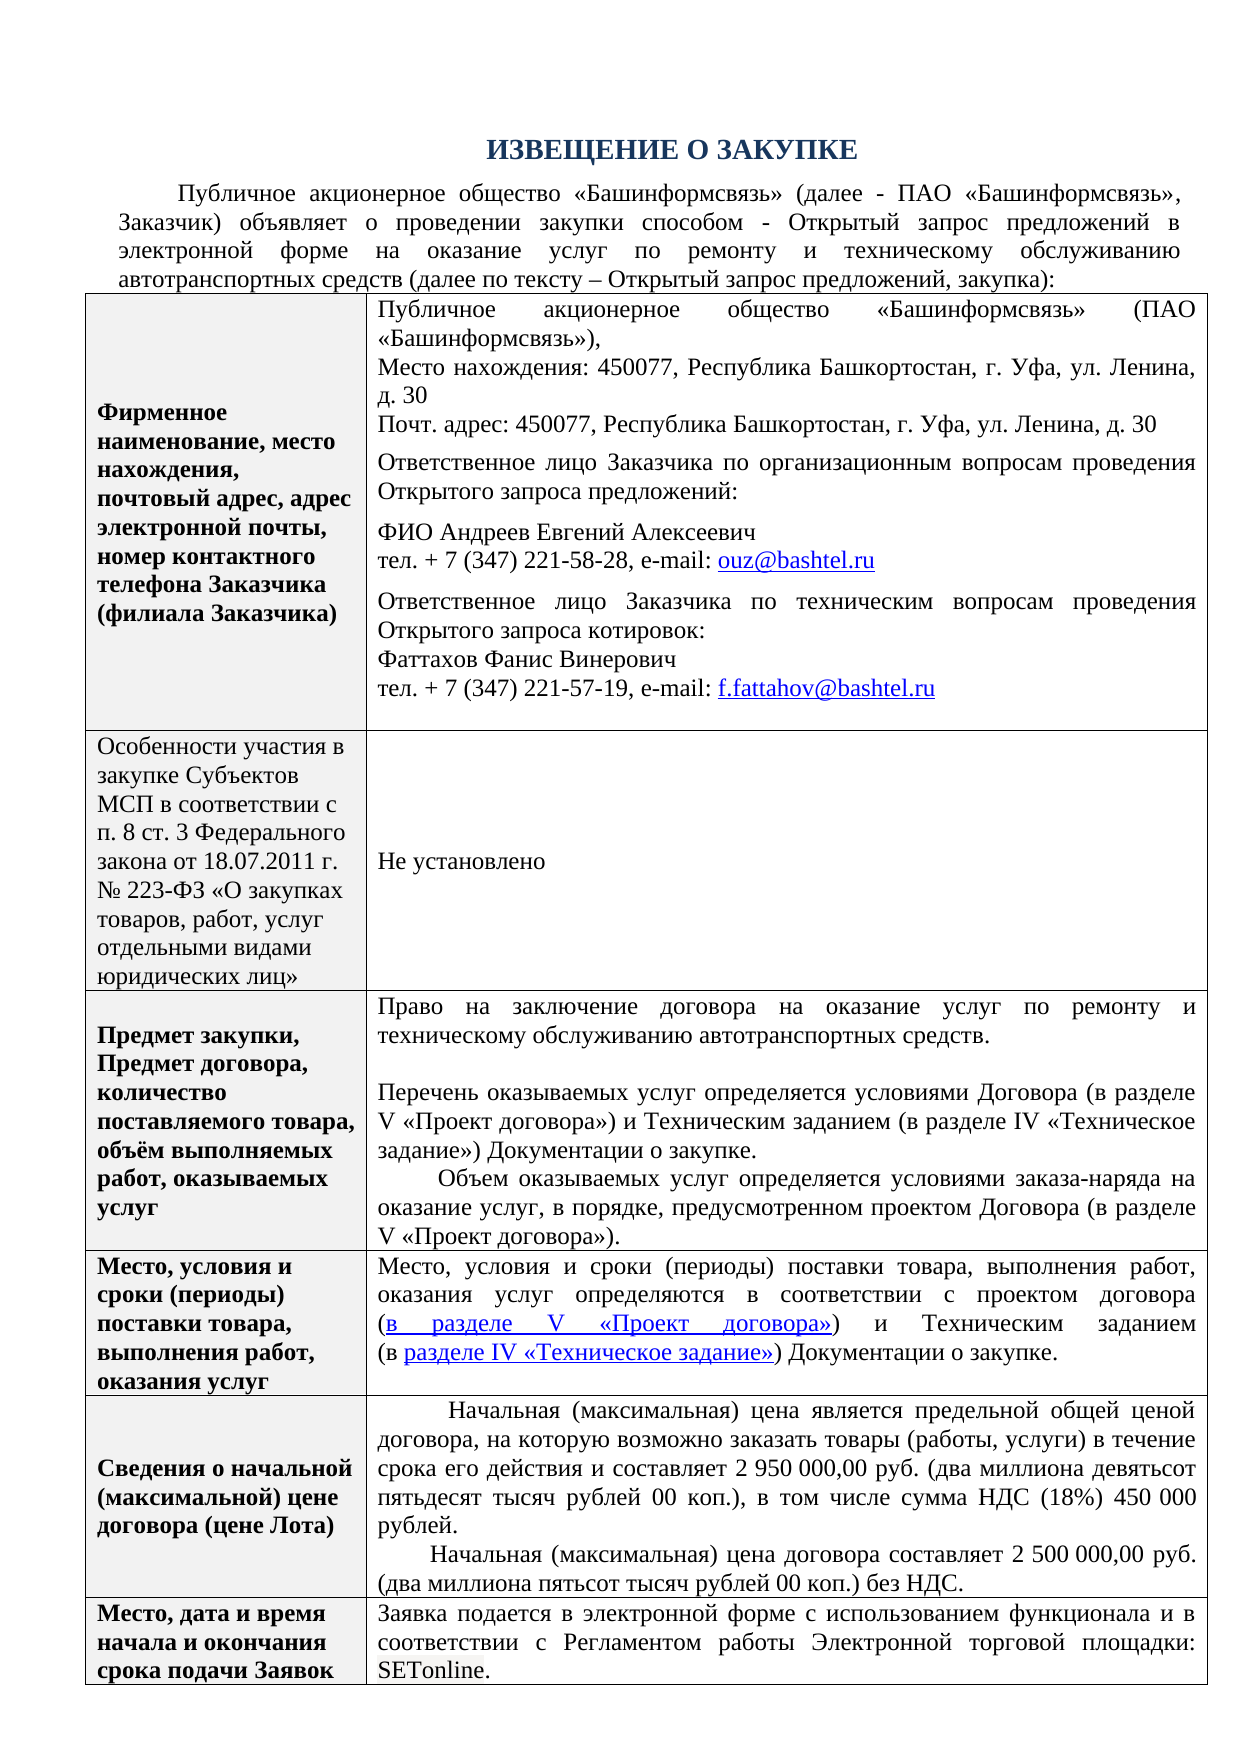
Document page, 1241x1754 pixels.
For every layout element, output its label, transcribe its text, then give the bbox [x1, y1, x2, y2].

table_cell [367, 1598, 1207, 1684]
table_header Фирменное наименование, место нахождения, почтовый адрес, адрес электронной почты, номер контактного телефона Заказчика (филиала Заказчика) [86, 294, 366, 730]
table_cell Право на заключение договора на оказание услуг по ремонту и техническому обслуживанию автотранспортных средств. Перечень оказываемых услуг определяется условиями Договора (в разделе V «Проект договора») и Техническим заданием (в разделе IV «Техническое задание») Документации о закупке. Объем оказываемых услуг определяется условиями заказа-наряда на оказание услуг, в порядке, предусмотренном проектом Договора (в разделе V «Проект договора»). [367, 991, 1207, 1250]
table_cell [86, 1598, 366, 1684]
table_cell Не установлено [367, 731, 1207, 990]
table_cell Особенности участия в закупке Субъектов МСП в соответствии с п. 8 ст. 3 Федерального закона от 18.07.2011 г. № 223-ФЗ «О закупках товаров, работ, услуг отдельными видами юридических лиц» [86, 731, 366, 990]
table_cell Предмет закупки, Предмет договора, количество поставляемого товара, объём выполняемых работ, оказываемых услуг [86, 991, 366, 1250]
table_cell Место, условия и сроки (периоды) поставки товара, выполнения работ, оказания услуг определяются в соответствии с проектом договора (в разделе V «Проект договора») и Техническим заданием (в разделе IV «Техническое задание») Документации о закупке. [367, 1251, 1207, 1394]
table_header Публичное акционерное общество «Башинформсвязь» (ПАО «Башинформсвязь»), Место нахождения: 450077, Республика Башкортостан, г. Уфа, ул. Ленина, д. 30 Почт. адрес: 450077, Республика Башкортостан, г. Уфа, ул. Ленина, д. 30 Ответственное лицо Заказчика по организационным вопросам проведения Открытого запроса предложений: ФИО Андреев Евгений Алексеевич тел. + 7 (347) 221-58-28, e-mail: ouz@bashtel.ru Ответственное лицо Заказчика по техническим вопросам проведения Открытого запроса котировок: Фаттахов Фанис Винерович тел. + 7 (347) 221-57-19, e-mail: f.fattahov@bashtel.ru [367, 294, 1207, 730]
table_cell Сведения о начальной (максимальной) цене договора (цене Лота) [86, 1396, 366, 1597]
table_cell Место, условия и сроки (периоды) поставки товара, выполнения работ, оказания услуг [86, 1251, 366, 1394]
table_cell Начальная (максимальная) цена является предельной общей ценой договора, на которую возможно заказать товары (работы, услуги) в течение срока его действия и составляет 2 950 000,00 руб. (два миллиона девятьсот пятьдесят тысяч рублей 00 коп.), в том числе сумма НДС (18%) 450 000 рублей. Начальная (максимальная) цена договора составляет 2 500 000,00 руб. (два миллиона пятьсот тысяч рублей 00 коп.) без НДС. [367, 1396, 1207, 1597]
text Публичное акционерное общество «Башинформсвязь» (далее - ПАО «Башинформсвязь», Заказчик) объявляет о проведении закупки способом - Открытый запрос предложений в электронной форме на оказание услуг по ремонту и техническому обслуживанию автотранспортных средств (далее по тексту – Открытый запрос предложений, закупка): [118, 178, 1181, 293]
text ИЗВЕЩЕНИЕ О ЗАКУПКЕ [163, 132, 1181, 166]
